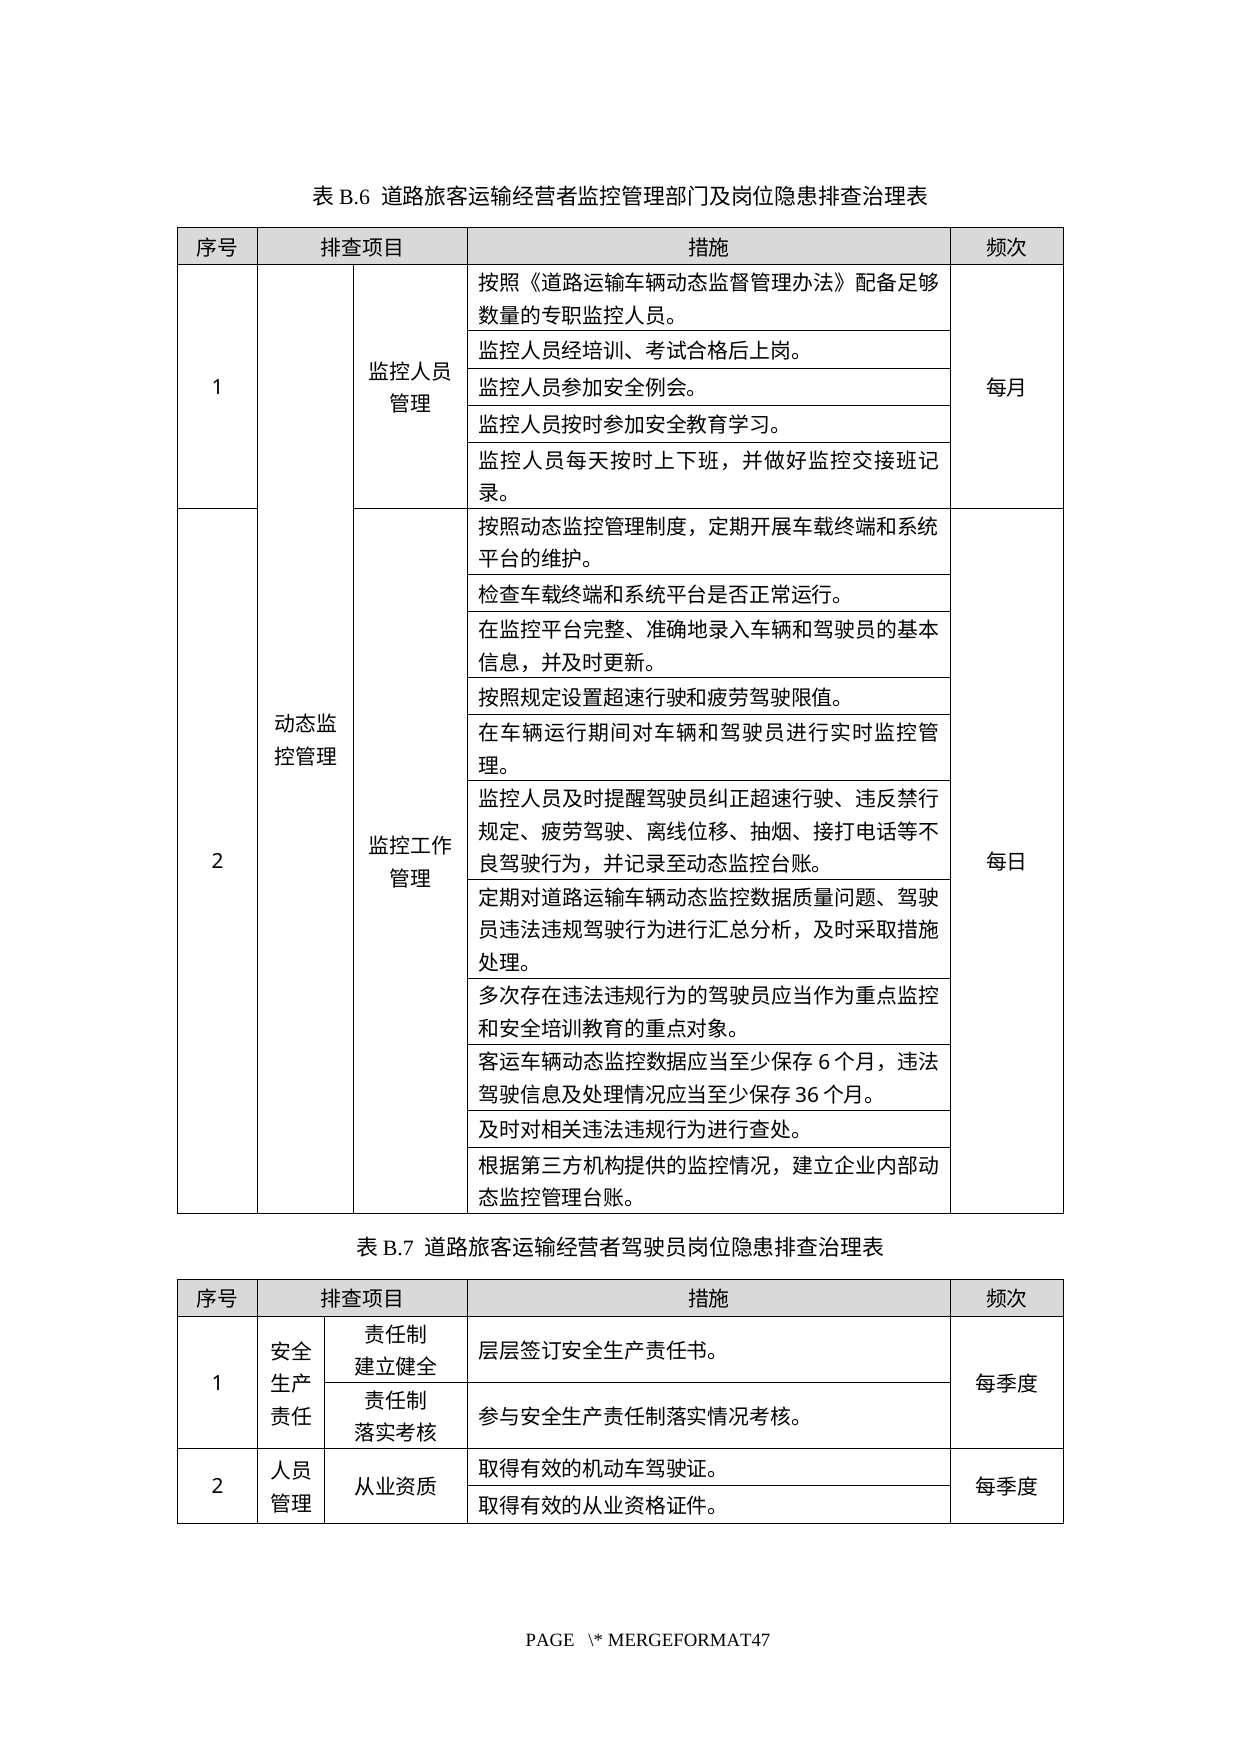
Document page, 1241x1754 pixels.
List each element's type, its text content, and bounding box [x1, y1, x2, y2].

table_cell 监控人员及时提醒驾驶员纠正超速行驶、违反禁行规定、疲劳驾驶、离线位移、抽烟、接打电话等不良驾驶行为，并记录至动态监控台账。 [468, 781, 950, 879]
table_cell 取得有效的机动车驾驶证。 [468, 1449, 950, 1485]
table_cell 每季度 [951, 1317, 1063, 1448]
table_cell 按照动态监控管理制度，定期开展车载终端和系统平台的维护。 [468, 509, 950, 574]
table_cell 参与安全生产责任制落实情况考核。 [468, 1383, 950, 1448]
table_cell 根据第三方机构提供的监控情况，建立企业内部动态监控管理台账。 [468, 1148, 950, 1213]
table_cell 2 [178, 509, 257, 1213]
table_header 措施 [468, 228, 950, 264]
table_header 频次 [951, 228, 1063, 264]
table_cell 及时对相关违法违规行为进行查处。 [468, 1111, 950, 1147]
table_cell 监控人员按时参加安全教育学习。 [468, 406, 950, 442]
table_cell 责任制 落实考核 [325, 1383, 467, 1448]
table_cell 监控人员每天按时上下班，并做好监控交接班记录。 [468, 443, 950, 508]
table_cell 责任制 建立健全 [325, 1317, 467, 1382]
table_header 措施 [468, 1280, 950, 1316]
table_cell 多次存在违法违规行为的驾驶员应当作为重点监控和安全培训教育的重点对象。 [468, 979, 950, 1043]
table_cell 定期对道路运输车辆动态监控数据质量问题、驾驶员违法违规驾驶行为进行汇总分析，及时采取措施处理。 [468, 880, 950, 977]
text 表B.6 道路旅客运输经营者监控管理部门及岗位隐患排查治理表 [187, 178, 1053, 211]
table_cell 在车辆运行期间对车辆和驾驶员进行实时监控管理。 [468, 715, 950, 780]
table_cell 从业资质 [325, 1449, 467, 1522]
table_header 排查项目 [258, 228, 467, 264]
table_cell 安全生产责任 [258, 1317, 324, 1448]
table_cell 1 [178, 265, 257, 508]
table_header 排查项目 [258, 1280, 467, 1316]
table_cell 监控人员管理 [354, 265, 467, 508]
table_header 序号 [178, 1280, 257, 1316]
table_header 序号 [178, 228, 257, 264]
table_cell 监控人员参加安全例会。 [468, 369, 950, 404]
table_cell 检查车载终端和系统平台是否正常运行。 [468, 575, 950, 611]
table_cell 每月 [951, 265, 1063, 508]
table_cell 按照规定设置超速行驶和疲劳驾驶限值。 [468, 678, 950, 714]
table_cell 监控人员经培训、考试合格后上岗。 [468, 331, 950, 367]
table_cell 层层签订安全生产责任书。 [468, 1317, 950, 1382]
table_cell 监控工作管理 [354, 509, 467, 1213]
table_cell 人员管理 [258, 1449, 324, 1522]
table_cell 每季度 [951, 1449, 1063, 1522]
table_cell 在监控平台完整、准确地录入车辆和驾驶员的基本信息，并及时更新。 [468, 612, 950, 677]
table_cell 按照《道路运输车辆动态监督管理办法》配备足够数量的专职监控人员。 [468, 265, 950, 330]
table_cell 1 [178, 1317, 257, 1448]
table_cell 每日 [951, 509, 1063, 1213]
table_cell 取得有效的从业资格证件。 [468, 1486, 950, 1522]
text 表B.7 道路旅客运输经营者驾驶员岗位隐患排查治理表 [187, 1230, 1053, 1262]
table_cell 2 [178, 1449, 257, 1522]
table_cell 动态监控管理 [258, 265, 353, 1213]
table_cell 客运车辆动态监控数据应当至少保存6个月，违法驾驶信息及处理情况应当至少保存36个月。 [468, 1045, 950, 1109]
table_header 频次 [951, 1280, 1063, 1316]
